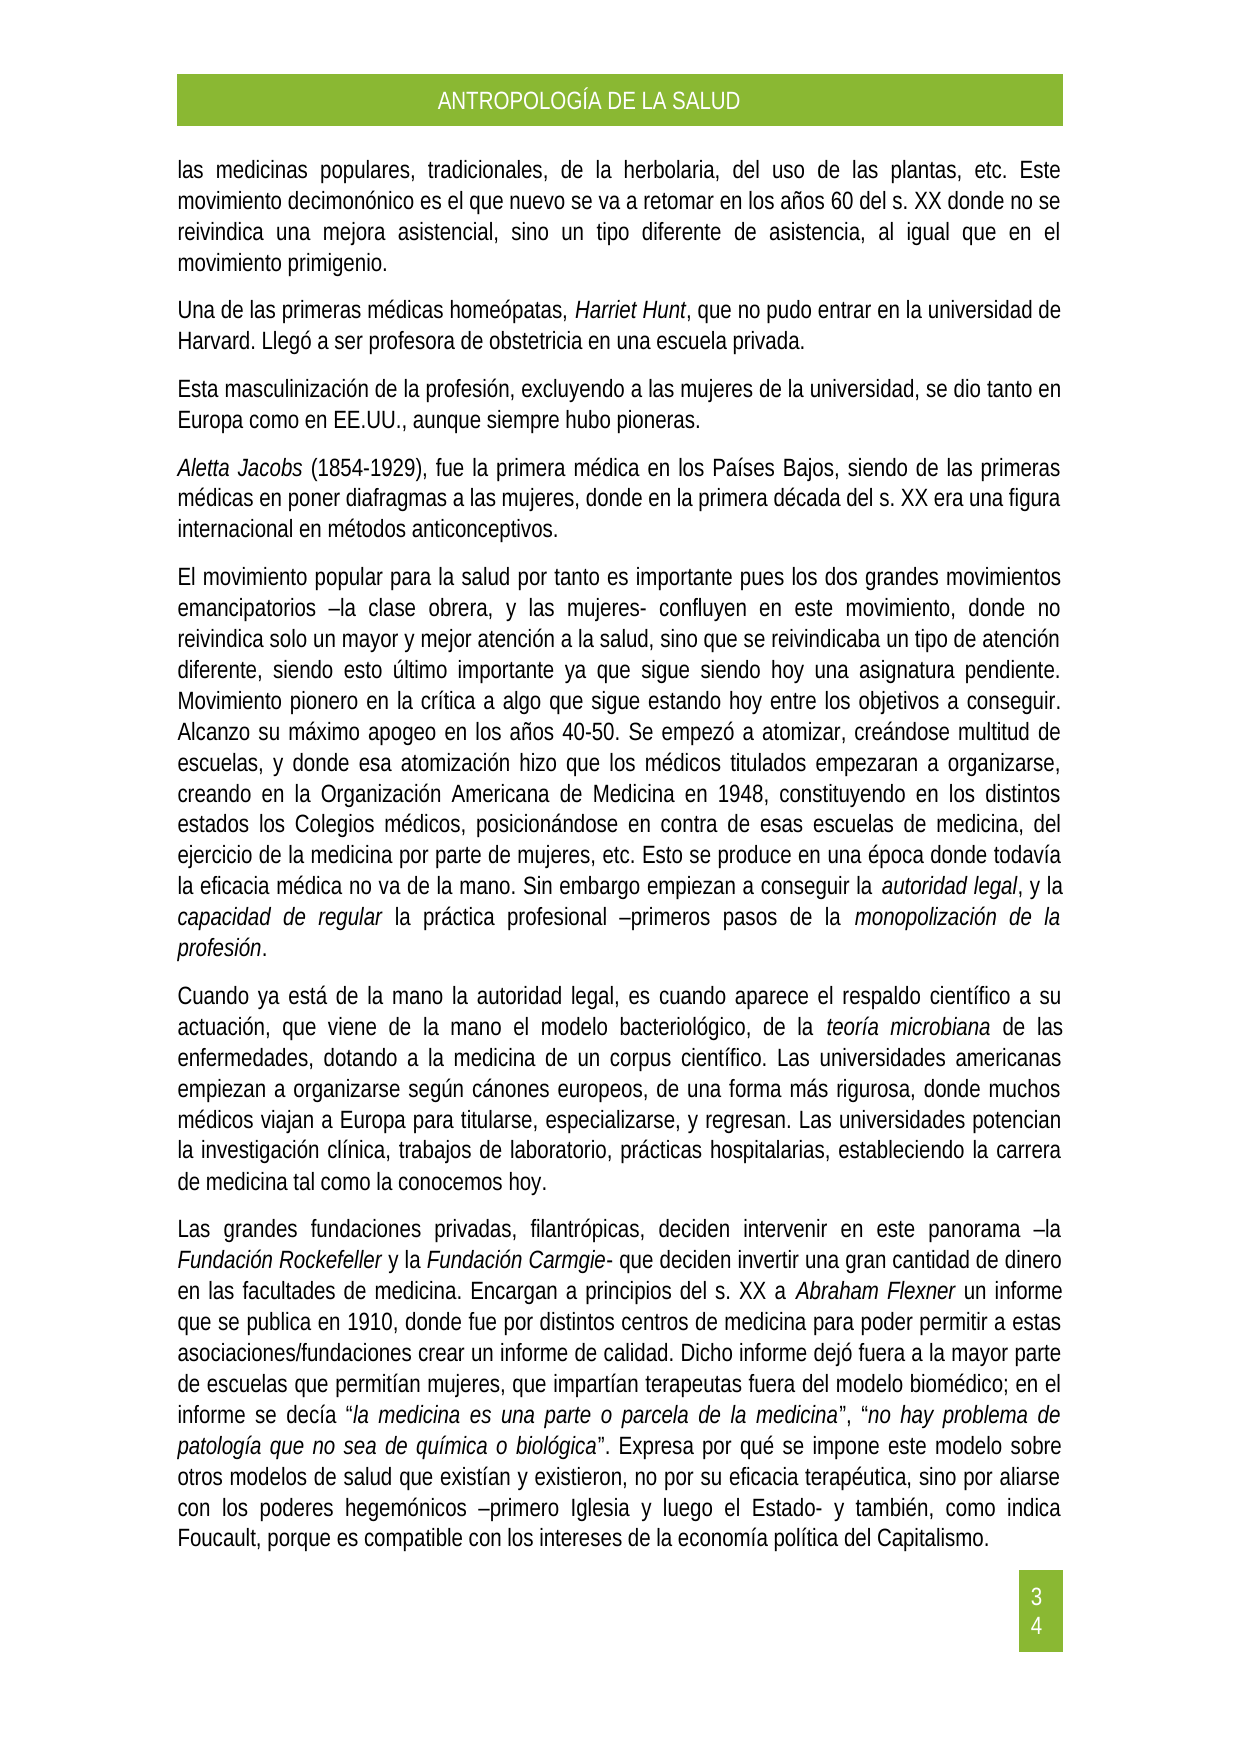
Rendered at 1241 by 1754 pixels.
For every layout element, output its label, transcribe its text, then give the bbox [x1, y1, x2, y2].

text Aletta Jacobs (1854-1929), fue la primera médica en los Países Bajos, siendo de las primeras médicas en poner diafragmas a las mujeres, donde en la primera década del s. XX era una figura internacional en métodos anticonceptivos. [177, 452, 1063, 543]
text Una de las primeras médicas homeópatas, Harriet Hunt, que no pudo entrar en la universidad de Harvard. Llegó a ser profesora de obstetricia en una escuela privada. [177, 295, 1063, 355]
text Esta masculinización de la profesión, excluyendo a las mujeres de la universidad, se dio tanto en Europa como en EE.UU., aunque siempre hubo pioneras. [177, 374, 1063, 433]
text El movimiento popular para la salud por tanto es importante pues los dos grandes movimientos emancipatorios –la clase obrera, y las mujeres- confluyen en este movimiento, donde no reivindica solo un mayor y mejor atención a la salud, sino que se reivindicaba un tipo de atención diferente, siendo esto último importante ya que sigue siendo hoy una asignatura pendiente. Movimiento pionero en la crítica a algo que sigue estando hoy entre los objetivos a conseguir. Alcanzo su máximo apogeo en los años 40-50. Se empezó a atomizar, creándose multitud de escuelas, y donde esa atomización hizo que los médicos titulados empezaran a organizarse, creando en la Organización Americana de Medicina en 1948, constituyendo en los distintos estados los Colegios médicos, posicionándose en contra de esas escuelas de medicina, del ejercicio de la medicina por parte de mujeres, etc. Esto se produce en una época donde todavía la eficacia médica no va de la mano. Sin embargo empiezan a conseguir la autoridad legal, y la capacidad de regular la práctica profesional –primeros pasos de la monopolización de la profesión. [177, 562, 1063, 962]
text Cuando ya está de la mano la autoridad legal, es cuando aparece el respaldo científico a su actuación, que viene de la mano el modelo bacteriológico, de la teoría microbiana de las enfermedades, dotando a la medicina de un corpus científico. Las universidades americanas empiezan a organizarse según cánones europeos, de una forma más rigurosa, donde muchos médicos viajan a Europa para titularse, especializarse, y regresan. Las universidades potencian la investigación clínica, trabajos de laboratorio, prácticas hospitalarias, estableciendo la carrera de medicina tal como la conocemos hoy. [177, 981, 1063, 1195]
text Las grandes fundaciones privadas, filantrópicas, deciden intervenir en este panorama –la Fundación Rockefeller y la Fundación Carmgie- que deciden invertir una gran cantidad de dinero en las facultades de medicina. Encargan a principios del s. XX a Abraham Flexner un informe que se publica en 1910, donde fue por distintos centros de medicina para poder permitir a estas asociaciones/fundaciones crear un informe de calidad. Dicho informe dejó fuera a la mayor parte de escuelas que permitían mujeres, que impartían terapeutas fuera del modelo biomédico; en el informe se decía “la medicina es una parte o parcela de la medicina”, “no hay problema de patología que no sea de química o biológica”. Expresa por qué se impone este modelo sobre otros modelos de salud que existían y existieron, no por su eficacia terapéutica, sino por aliarse con los poderes hegemónicos –primero Iglesia y luego el Estado- y también, como indica Foucault, porque es compatible con los intereses de la economía política del Capitalismo. [177, 1214, 1063, 1552]
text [177, 155, 1063, 276]
